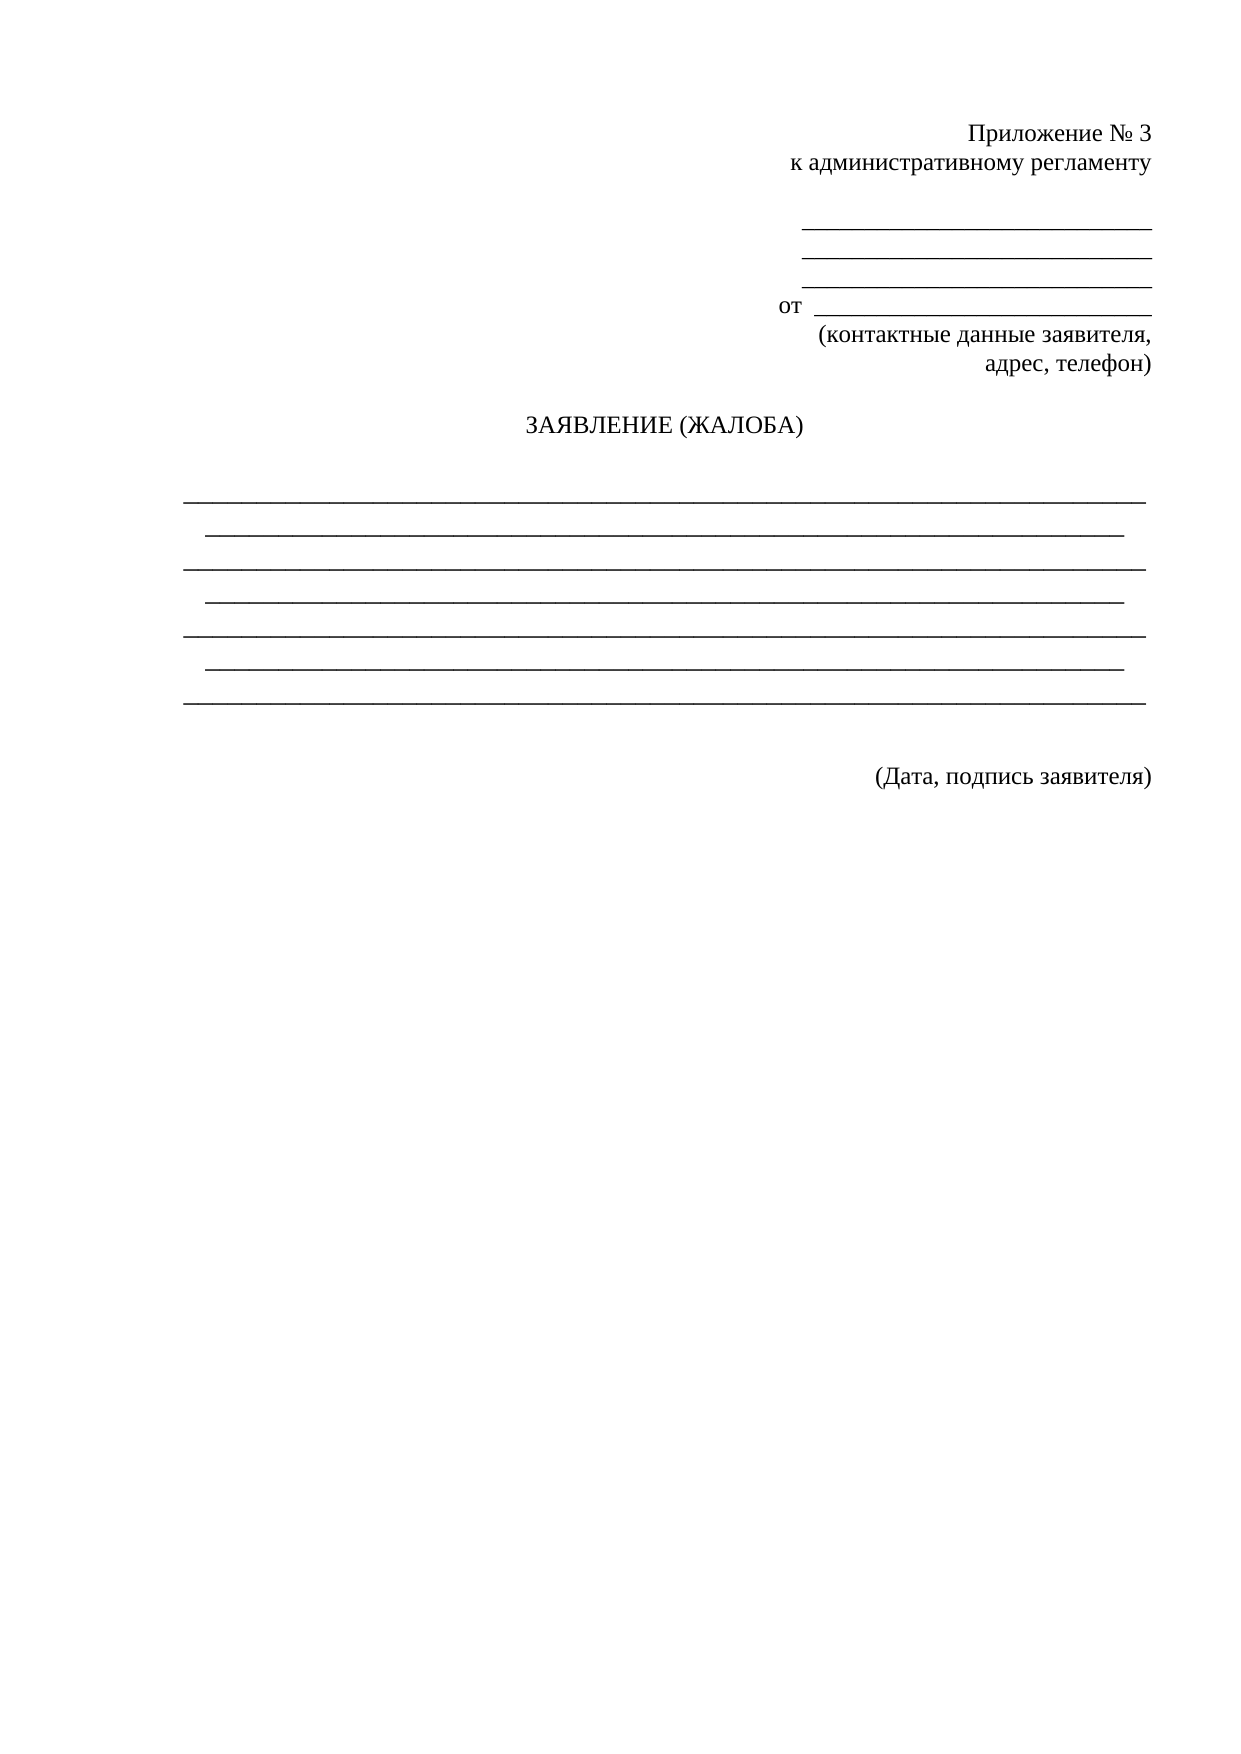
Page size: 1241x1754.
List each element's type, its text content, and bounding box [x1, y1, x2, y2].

text Приложение № 3 [177, 118, 1152, 147]
text (контактные данные заявителя, [177, 319, 1152, 348]
text _________________________________________________________________________________________________________________________________ [177, 607, 1152, 674]
text _________________________________________________________________________________________________________________________________ [177, 540, 1152, 607]
text ____________________________ [177, 262, 1152, 291]
text (Дата, подпись заявителя) [177, 761, 1152, 790]
text ____________________________ [177, 204, 1152, 233]
text ____________________________ [177, 233, 1152, 262]
text ЗАЯВЛЕНИЕ (ЖАЛОБА) [177, 410, 1152, 439]
text адрес, телефон) [177, 348, 1152, 377]
text от ___________________________ [177, 291, 1152, 319]
text _________________________________________________________________________________________________________________________________ [177, 473, 1152, 540]
text к административному регламенту [177, 147, 1152, 176]
text __________________________________________________________________ [177, 674, 1152, 707]
